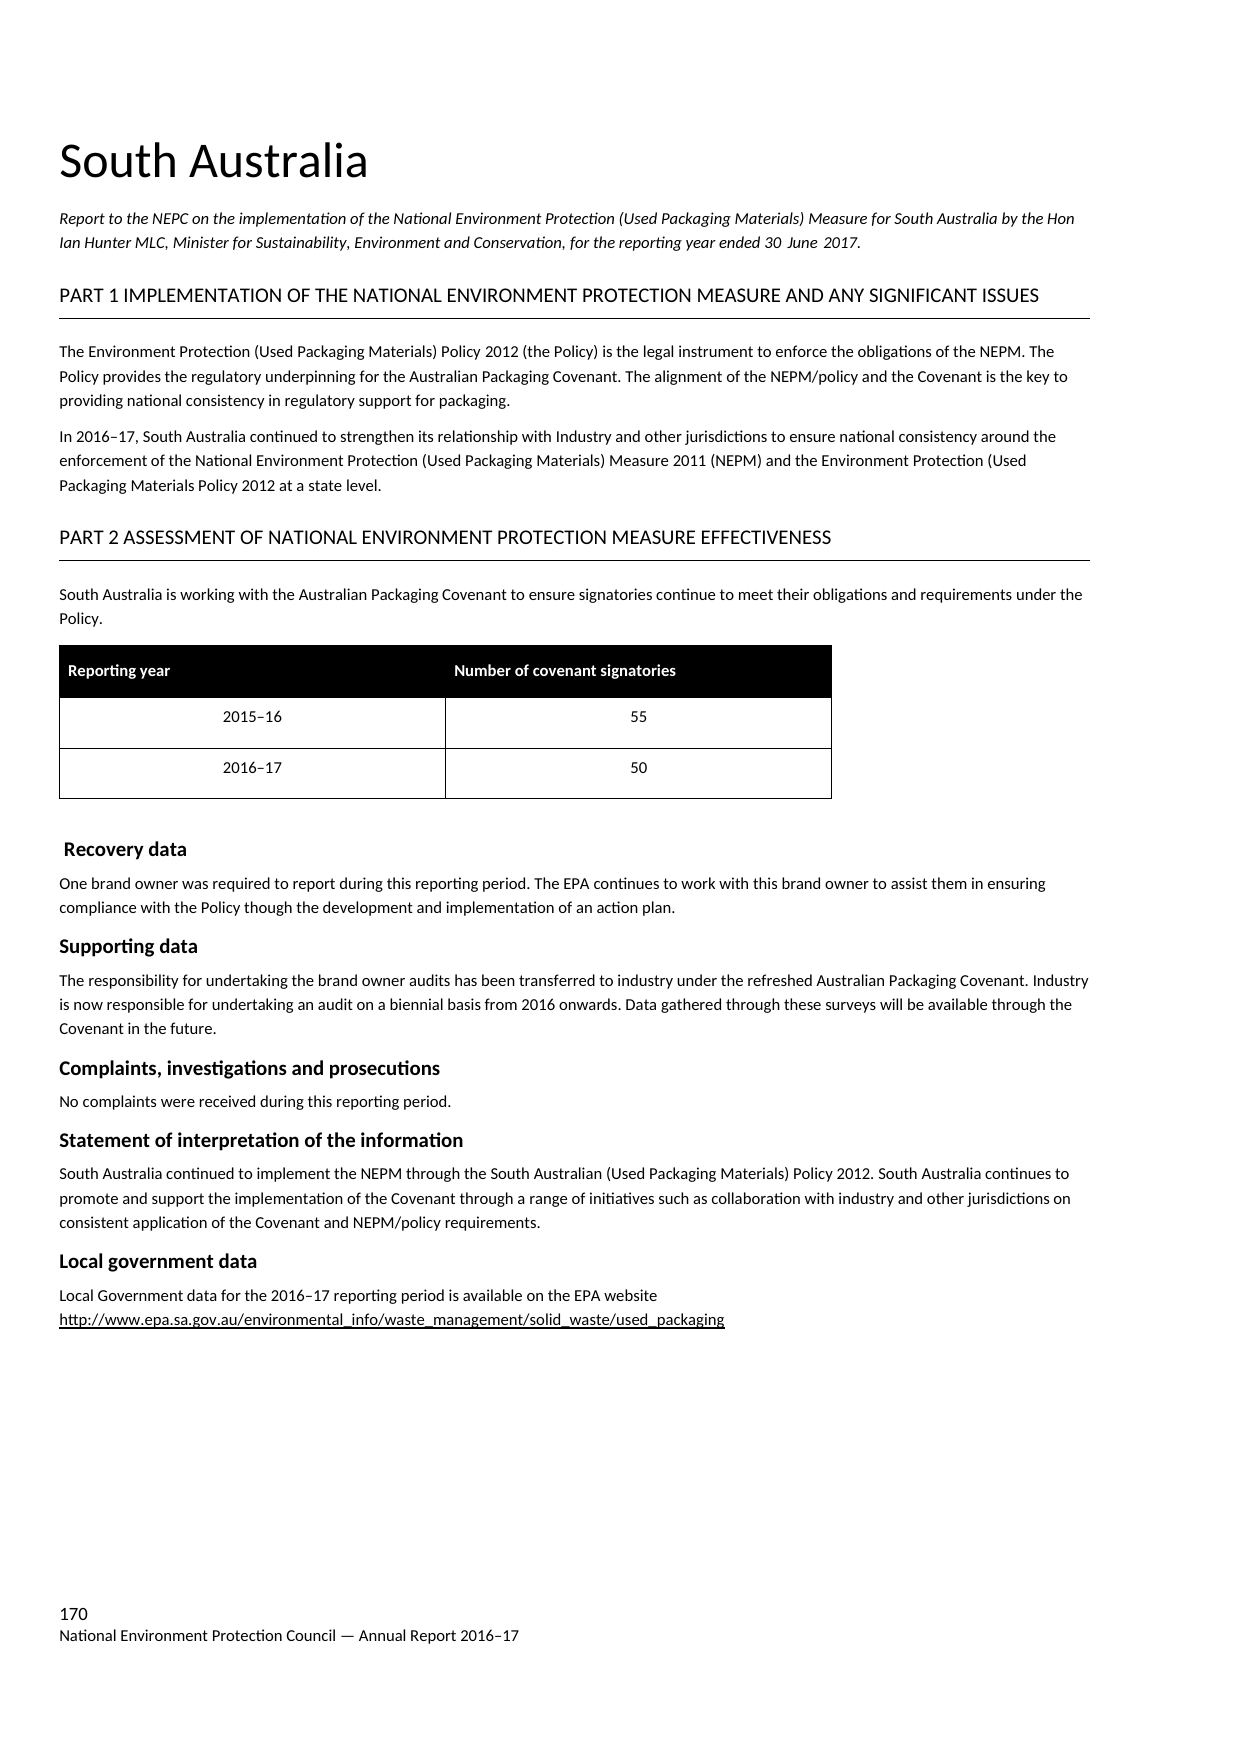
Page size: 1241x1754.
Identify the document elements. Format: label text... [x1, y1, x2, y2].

text In 2016–17, South Australia continued to strengthen its relationship with Industry and other jurisdictions to ensure national consistency around the enforcement of the National Environment Protection (Used Packaging Materials) Measure 2011 (NEPM) and the Environment Protection (Used Packaging Materials Policy 2012 at a state level. [59, 426, 1090, 495]
text Local Government data for the 2016–17 reporting period is available on the EPA website http://www.epa.sa.gov.au/environmental_info/waste_management/solid_waste/used_packaging [59, 1285, 1090, 1329]
subtitle South Australia [59, 129, 1090, 190]
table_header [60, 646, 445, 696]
text Complaints, investigations and prosecutions [59, 1055, 1090, 1080]
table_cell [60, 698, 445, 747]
text South Australia continued to implement the NEPM through the South Australian (Used Packaging Materials) Policy 2012. South Australia continues to promote and support the implementation of the Covenant through a range of initiatives such as collaboration with industry and other jurisdictions on consistent application of the Covenant and NEPM/policy requirements. [59, 1163, 1090, 1233]
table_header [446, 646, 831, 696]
text PART 2 Assessment of National Environment Protection Measure effectiveness [59, 524, 1090, 560]
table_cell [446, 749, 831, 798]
text Report to the NEPC on the implementation of the National Environment Protection (Used Packaging Materials) Measure for South Australia by the Hon Ian Hunter MLC, Minister for Sustainability, Environment and Conservation, for the reporting year ended 30 June 2017. [59, 208, 1090, 253]
text South Australia is working with the Australian Packaging Covenant to ensure signatories continue to meet their obligations and requirements under the Policy. [59, 584, 1090, 629]
text No complaints were received during this reporting period. [59, 1091, 1090, 1111]
text The responsibility for undertaking the brand owner audits has been transferred to industry under the refreshed Australian Packaging Covenant. Industry is now responsible for undertaking an audit on a biennial basis from 2016 onwards. Data gathered through these surveys will be available through the Covenant in the future. [59, 970, 1090, 1039]
text Local government data [59, 1248, 1090, 1274]
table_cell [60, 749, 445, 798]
text The Environment Protection (Used Packaging Materials) Policy 2012 (the Policy) is the legal instrument to enforce the obligations of the NEPM. The Policy provides the regulatory underpinning for the Australian Packaging Covenant. The alignment of the NEPM/policy and the Covenant is the key to providing national consistency in regulatory support for packaging. [59, 341, 1090, 411]
text Statement of interpretation of the information [59, 1127, 1090, 1153]
text Recovery data [59, 837, 1090, 862]
text Supporting data [59, 933, 1090, 959]
text One brand owner was required to report during this reporting period. The EPA continues to work with this brand owner to assist them in ensuring compliance with the Policy though the development and implementation of an action plan. [59, 873, 1090, 918]
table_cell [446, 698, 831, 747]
text PART 1 Implementation of the National Environment Protection Measure and any significant issues [59, 282, 1090, 318]
